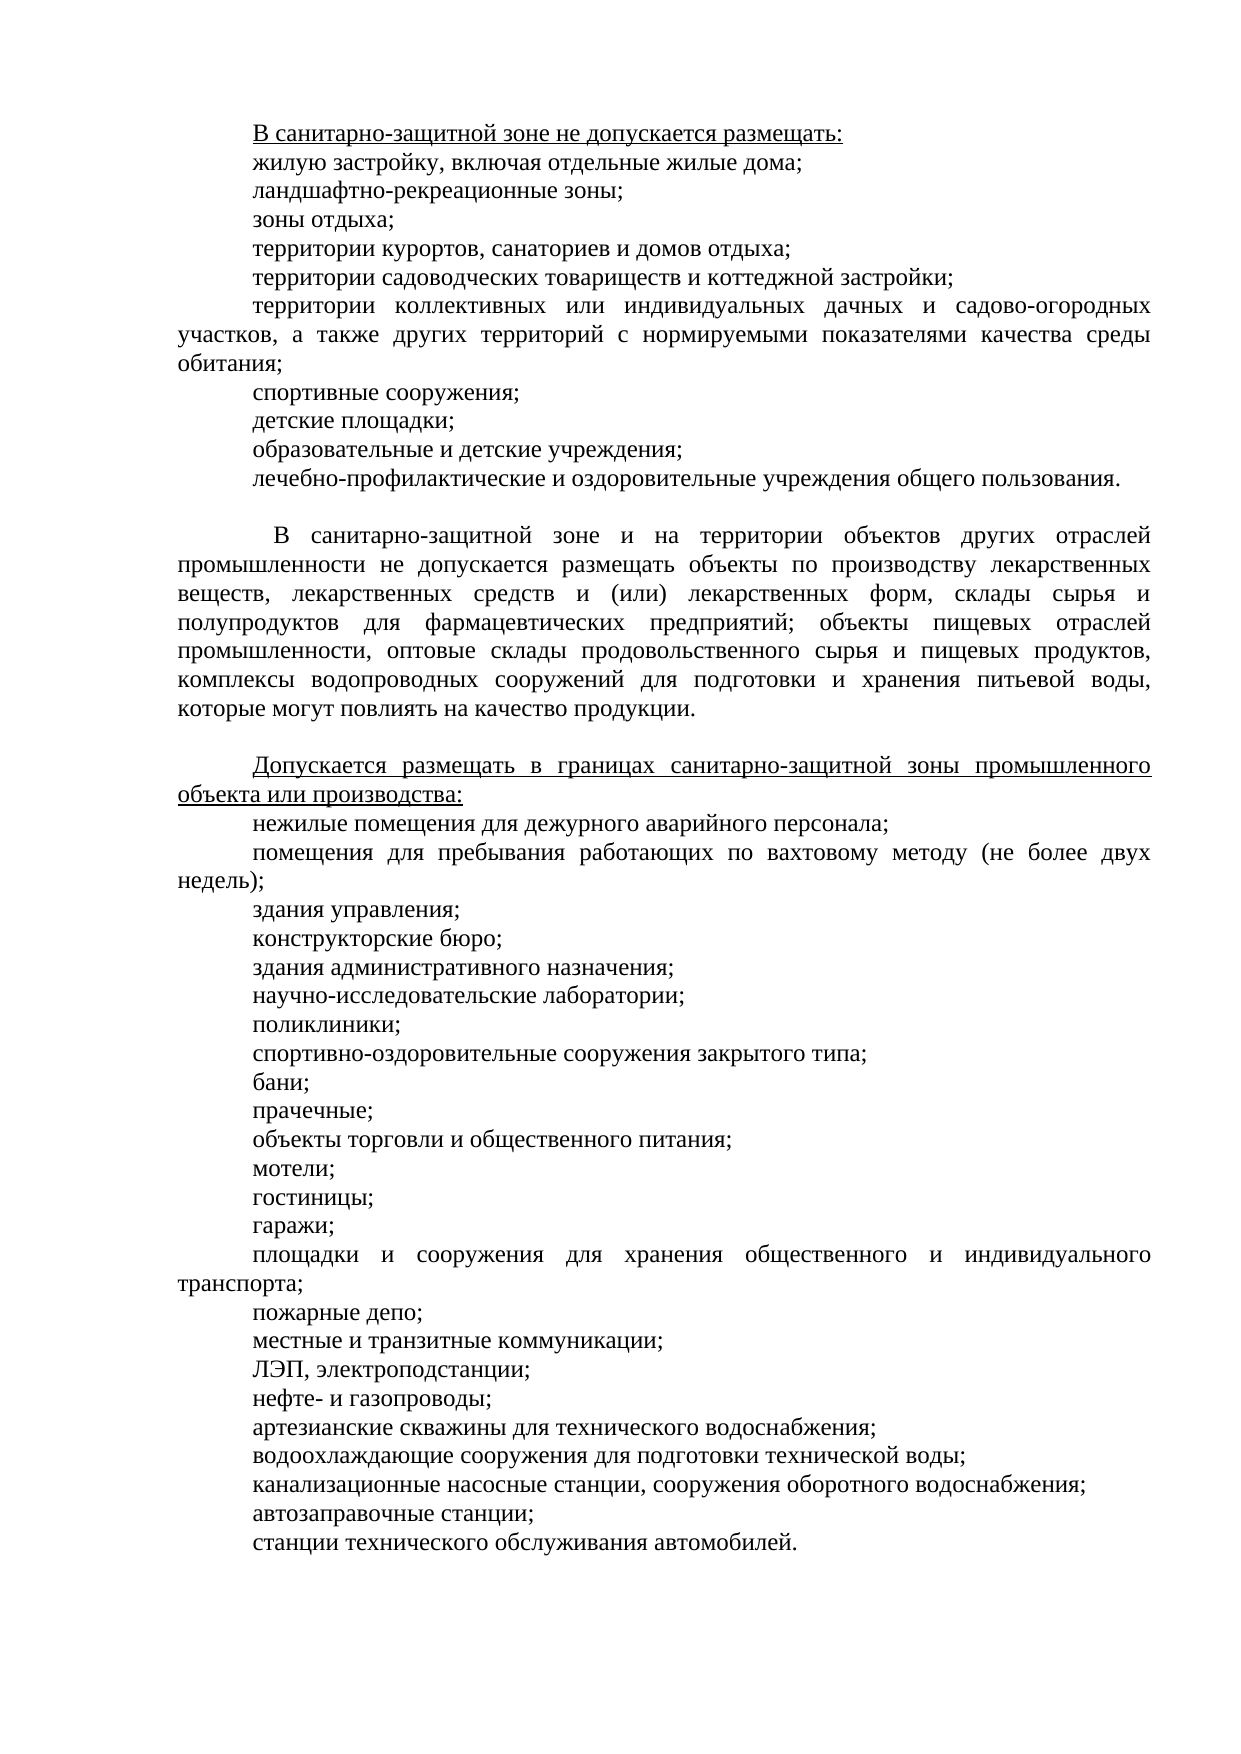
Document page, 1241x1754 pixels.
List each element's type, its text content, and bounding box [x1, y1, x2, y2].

text водоохлаждающие сооружения для подготовки технической воды; [177, 1441, 1152, 1469]
text конструкторские бюро; [177, 923, 1152, 952]
text детские площадки; [177, 406, 1152, 434]
text образовательные и детские учреждения; [177, 434, 1152, 463]
text нежилые помещения для дежурного аварийного персонала; [177, 808, 1152, 837]
text пожарные депо; [177, 1297, 1152, 1326]
text местные и транзитные коммуникации; [177, 1326, 1152, 1354]
text здания административного назначения; [177, 952, 1152, 981]
text гостиницы; [177, 1182, 1152, 1211]
text станции технического обслуживания автомобилей. [177, 1527, 1152, 1556]
text жилую застройку, включая отдельные жилые дома; [177, 147, 1152, 176]
text территории курортов, санаториев и домов отдыха; [177, 233, 1152, 262]
text объекты торговли и общественного питания; [177, 1124, 1152, 1153]
text гаражи; [177, 1211, 1152, 1239]
text лечебно-профилактические и оздоровительные учреждения общего пользования. [177, 463, 1152, 492]
text территории садоводческих товариществ и коттеджной застройки; [177, 262, 1152, 291]
text автозаправочные станции; [177, 1498, 1152, 1527]
text артезианские скважины для технического водоснабжения; [177, 1412, 1152, 1441]
text прачечные; [177, 1096, 1152, 1124]
text нефте- и газопроводы; [177, 1383, 1152, 1412]
text помещения для пребывания работающих по вахтовому методу (не более двух недель); [177, 837, 1152, 894]
text научно-исследовательские лаборатории; [177, 981, 1152, 1009]
text территории коллективных или индивидуальных дачных и садово-огородных участков, а также других территорий с нормируемыми показателями качества среды обитания; [177, 291, 1152, 377]
text площадки и сооружения для хранения общественного и индивидуального транспорта; [177, 1239, 1152, 1297]
text зоны отдыха; [177, 204, 1152, 233]
text канализационные насосные станции, сооружения оборотного водоснабжения; [177, 1469, 1152, 1498]
text ландшафтно-рекреационные зоны; [177, 176, 1152, 204]
text В санитарно-защитной зоне и на территории объектов других отраслей промышленности не допускается размещать объекты по производству лекарственных веществ, лекарственных средств и (или) лекарственных форм, склады сырья и полупродуктов для фармацевтических предприятий; объекты пищевых отраслей промышленности, оптовые склады продовольственного сырья и пищевых продуктов, комплексы водопроводных сооружений для подготовки и хранения питьевой воды, которые могут повлиять на качество продукции. [177, 521, 1152, 722]
text здания управления; [177, 894, 1152, 923]
text мотели; [177, 1153, 1152, 1182]
text ЛЭП, электроподстанции; [177, 1354, 1152, 1383]
text спортивно-оздоровительные сооружения закрытого типа; [177, 1038, 1152, 1067]
text В санитарно-защитной зоне не допускается размещать: [177, 118, 1152, 147]
text поликлиники; [177, 1009, 1152, 1038]
text бани; [177, 1067, 1152, 1096]
text спортивные сооружения; [177, 377, 1152, 406]
text Допускается размещать в границах санитарно-защитной зоны промышленного объекта или производства: [177, 751, 1152, 808]
